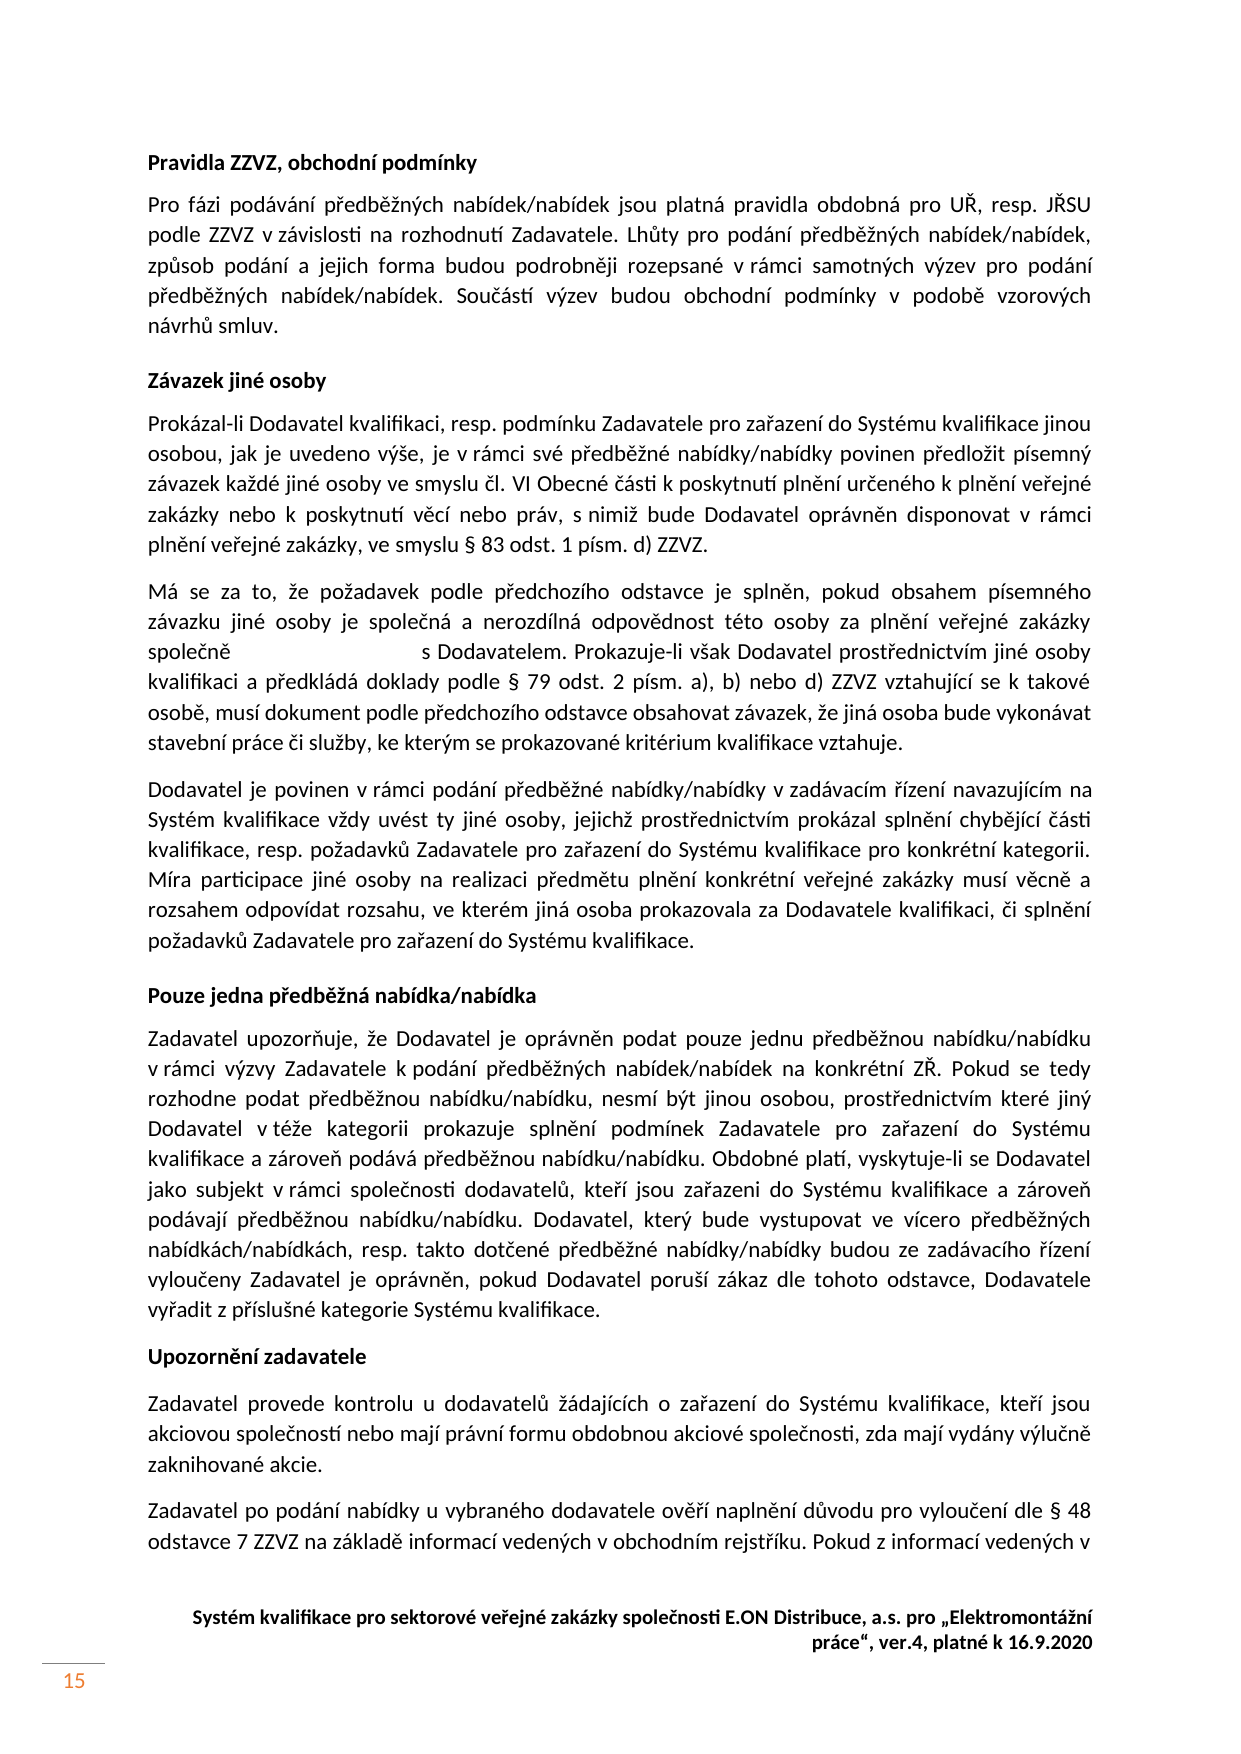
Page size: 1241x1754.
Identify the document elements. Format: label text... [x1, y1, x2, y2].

text Prokázal-li Dodavatel kvalifikaci, resp. podmínku Zadavatele pro zařazení do Systému kvalifikace jinou osobou, jak je uvedeno výše, je v rámci své předběžné nabídky/nabídky povinen předložit písemný závazek každé jiné osoby ve smyslu čl. VI Obecné části k poskytnutí plnění určeného k plnění veřejné zakázky nebo k poskytnutí věcí nebo práv, s nimiž bude Dodavatel oprávněn disponovat v rámci plnění veřejné zakázky, ve smyslu § 83 odst. 1 písm. d) ZZVZ. [148, 409, 1093, 558]
text Má se za to, že požadavek podle předchozího odstavce je splněn, pokud obsahem písemného závazku jiné osoby je společná a nerozdílná odpovědnost této osoby za plnění veřejné zakázky společně s Dodavatelem. Prokazuje-li však Dodavatel prostřednictvím jiné osoby kvalifikaci a předkládá doklady podle § 79 odst. 2 písm. a), b) nebo d) ZZVZ vztahující se k takové osobě, musí dokument podle předchozího odstavce obsahovat závazek, že jiná osoba bude vykonávat stavební práce či služby, ke kterým se prokazované kritérium kvalifikace vztahuje. [148, 577, 1093, 756]
text Pravidla ZZVZ, obchodní podmínky [148, 148, 1093, 176]
text Upozornění zadavatele [148, 1342, 1093, 1370]
text Zadavatel provede kontrolu u dodavatelů žádajících o zařazení do Systému kvalifikace, kteří jsou akciovou společností nebo mají právní formu obdobnou akciové společnosti, zda mají vydány výlučně zaknihované akcie. [148, 1389, 1093, 1478]
text Dodavatel je povinen v rámci podání předběžné nabídky/nabídky v zadávacím řízení navazujícím na Systém kvalifikace vždy uvést ty jiné osoby, jejichž prostřednictvím prokázal splnění chybějící části kvalifikace, resp. požadavků Zadavatele pro zařazení do Systému kvalifikace pro konkrétní kategorii. Míra participace jiné osoby na realizaci předmětu plnění konkrétní veřejné zakázky musí věcně a rozsahem odpovídat rozsahu, ve kterém jiná osoba prokazovala za Dodavatele kvalifikaci, či splnění požadavků Zadavatele pro zařazení do Systému kvalifikace. [148, 775, 1093, 954]
text Pouze jedna předběžná nabídka/nabídka [148, 981, 1093, 1009]
text Zadavatel upozorňuje, že Dodavatel je oprávněn podat pouze jednu předběžnou nabídku/nabídku v rámci výzvy Zadavatele k podání předběžných nabídek/nabídek na konkrétní ZŘ. Pokud se tedy rozhodne podat předběžnou nabídku/nabídku, nesmí být jinou osobou, prostřednictvím které jiný Dodavatel v téže kategorii prokazuje splnění podmínek Zadavatele pro zařazení do Systému kvalifikace a zároveň podává předběžnou nabídku/nabídku. Obdobné platí, vyskytuje-li se Dodavatel jako subjekt v rámci společnosti dodavatelů, kteří jsou zařazeni do Systému kvalifikace a zároveň podávají předběžnou nabídku/nabídku. Dodavatel, který bude vystupovat ve vícero předběžných nabídkách/nabídkách, resp. takto dotčené předběžné nabídky/nabídky budou ze zadávacího řízení vyloučeny Zadavatel je oprávněn, pokud Dodavatel poruší zákaz dle tohoto odstavce, Dodavatele vyřadit z příslušné kategorie Systému kvalifikace. [148, 1024, 1093, 1323]
text Závazek jiné osoby [148, 366, 1093, 394]
text Pro fázi podávání předběžných nabídek/nabídek jsou platná pravidla obdobná pro UŘ, resp. JŘSU podle ZZVZ v závislosti na rozhodnutí Zadavatele. Lhůty pro podání předběžných nabídek/nabídek, způsob podání a jejich forma budou podrobněji rozepsané v rámci samotných výzev pro podání předběžných nabídek/nabídek. Součástí výzev budou obchodní podmínky v podobě vzorových návrhů smluv. [148, 190, 1093, 339]
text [148, 1497, 1093, 1555]
